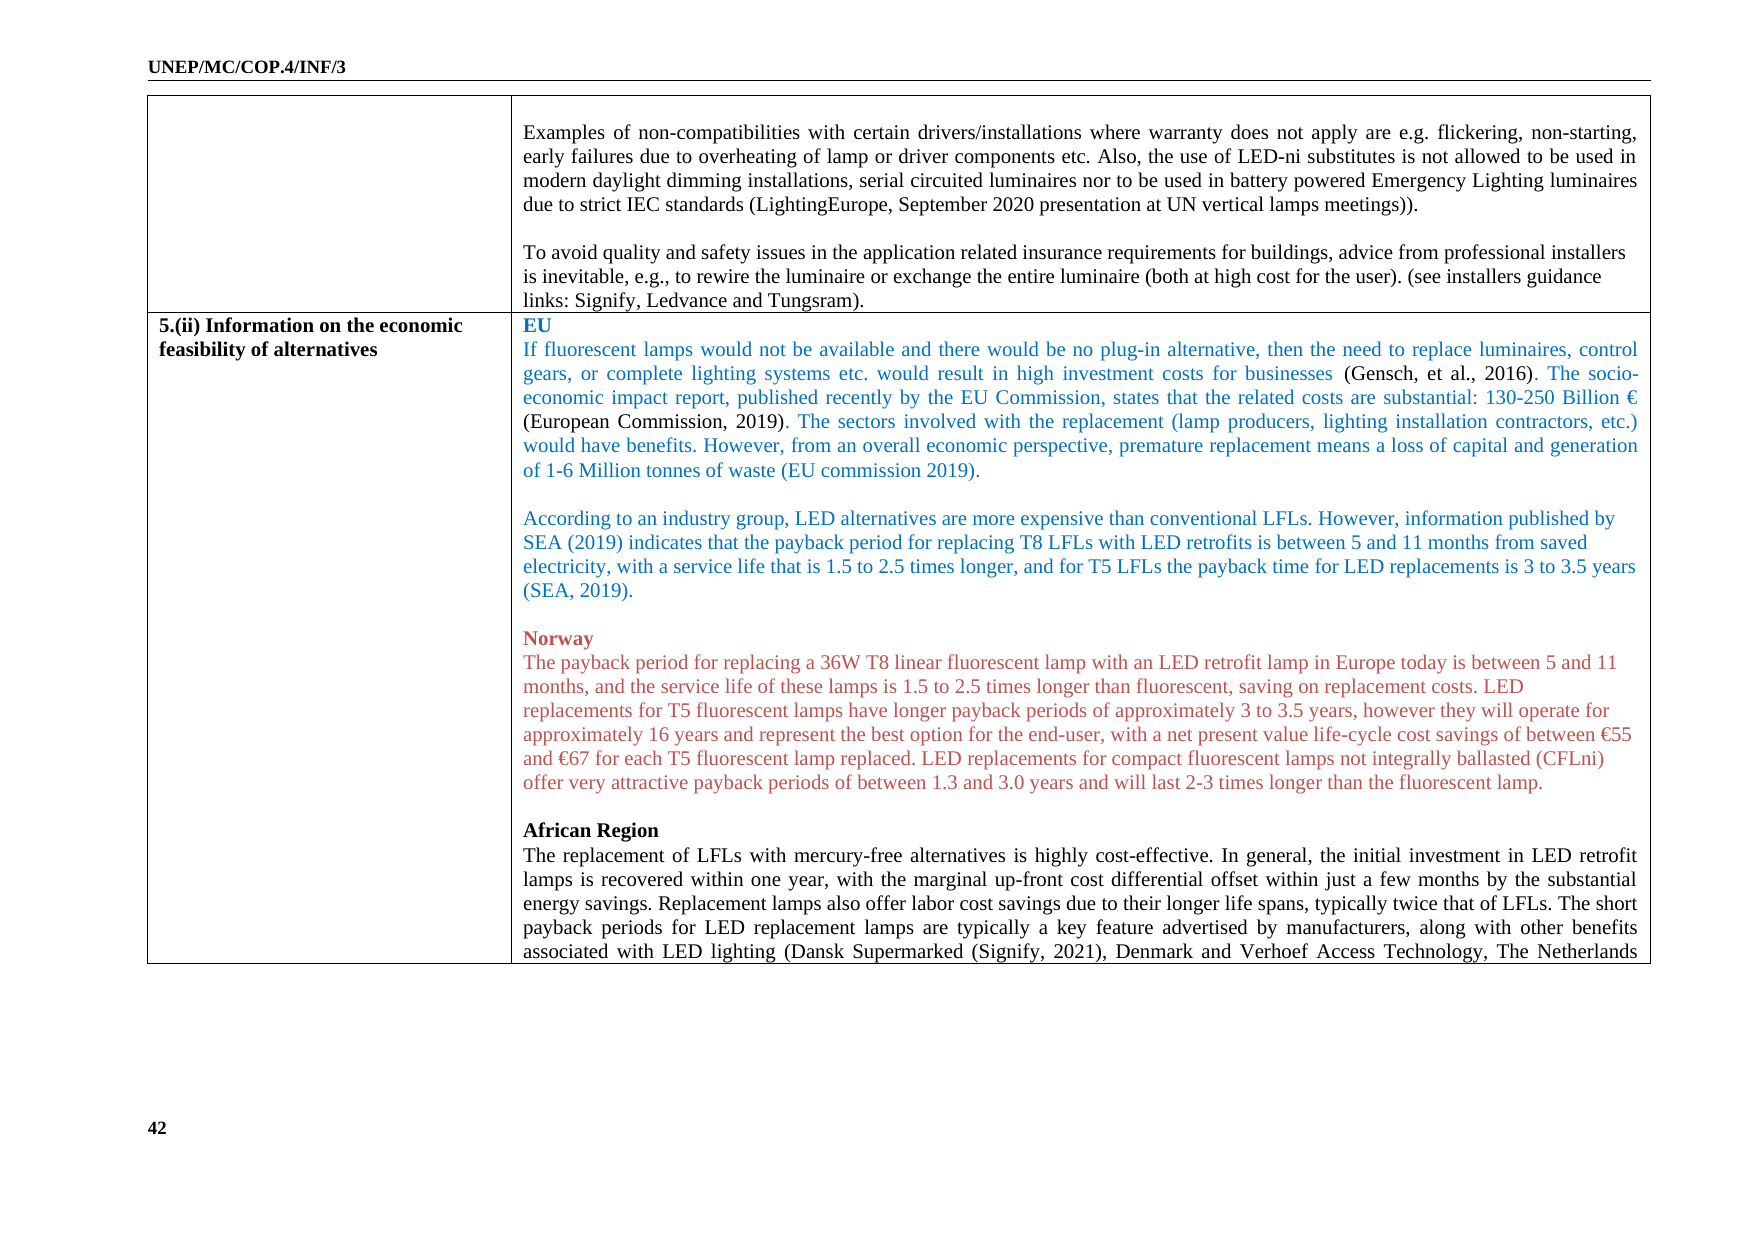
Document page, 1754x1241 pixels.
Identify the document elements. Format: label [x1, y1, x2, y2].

table_cell [512, 96, 1650, 312]
table_cell [148, 96, 511, 312]
table_cell [512, 313, 1650, 963]
table_cell [148, 313, 511, 963]
